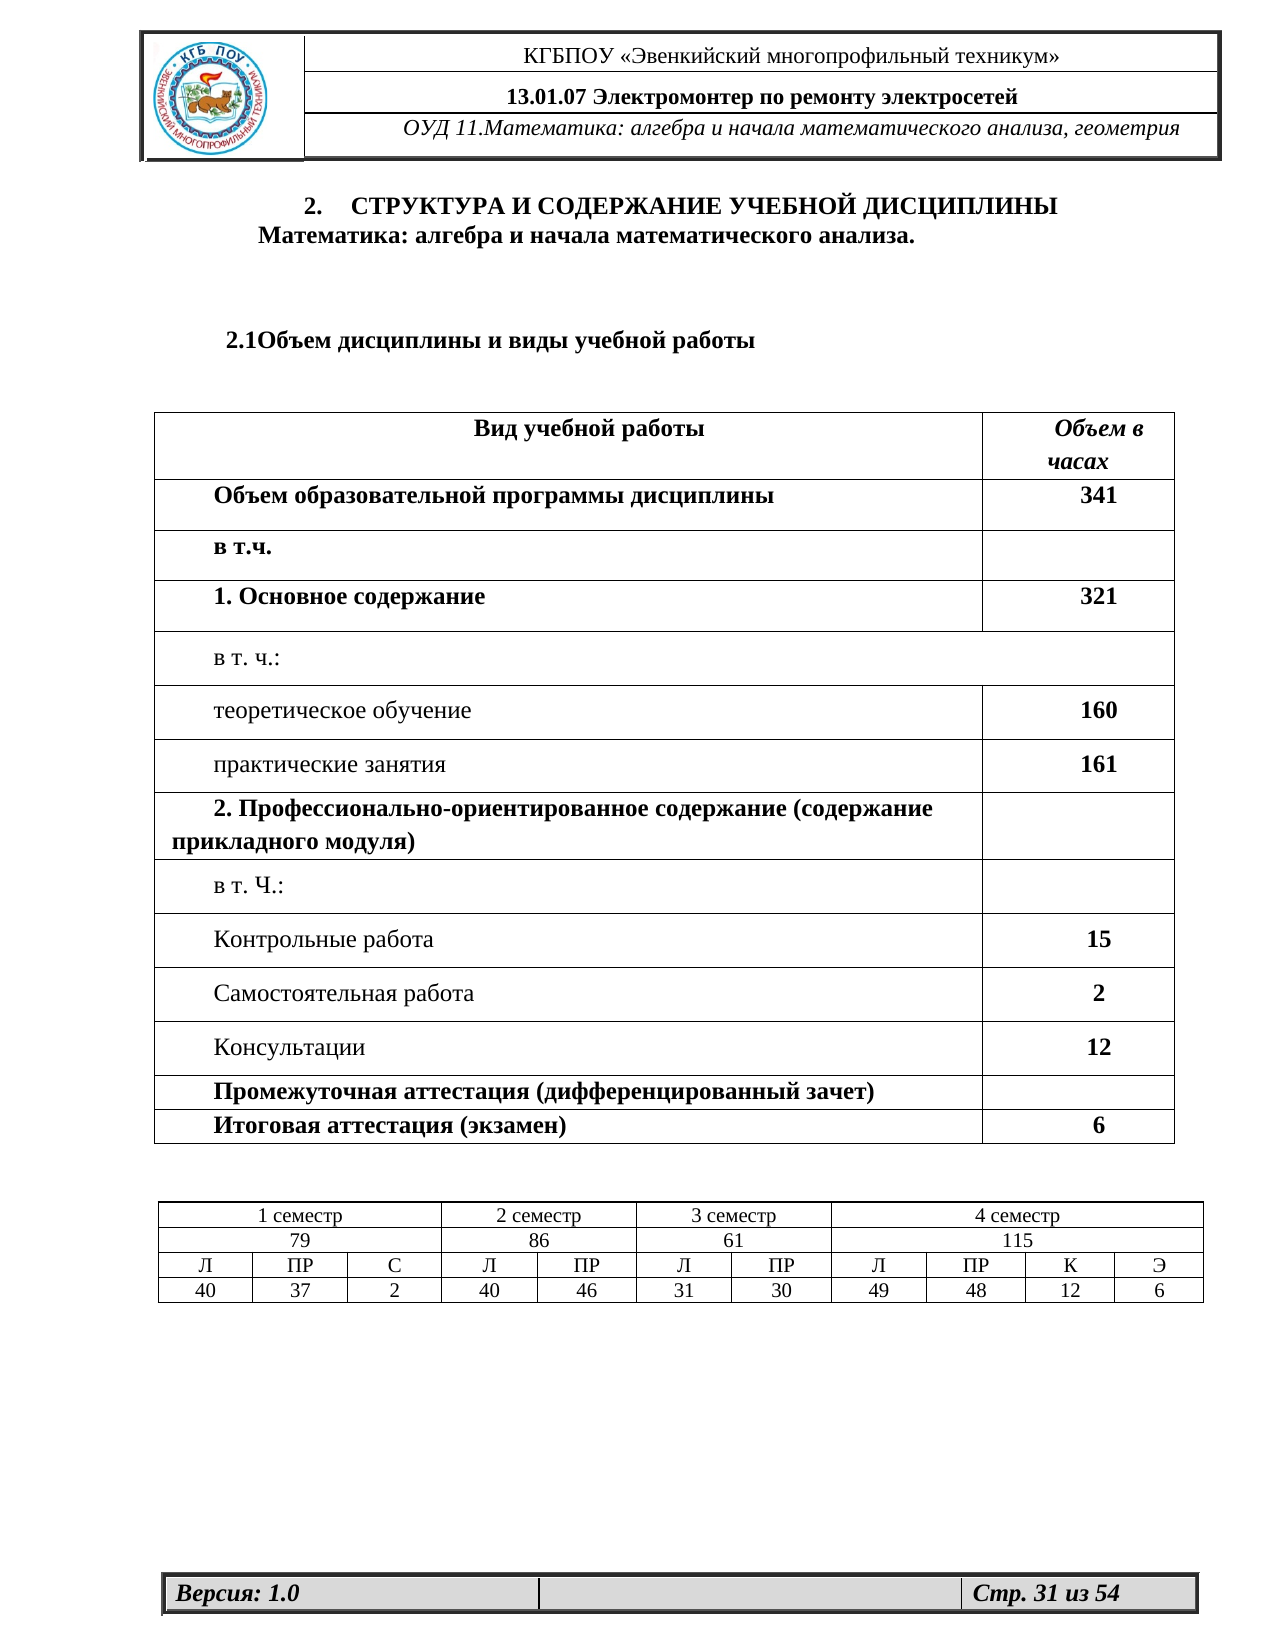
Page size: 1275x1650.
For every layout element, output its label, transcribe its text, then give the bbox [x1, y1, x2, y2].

table_cell [983, 793, 1174, 859]
table_cell в т.ч. [155, 531, 982, 580]
table_cell 40 [442, 1278, 537, 1302]
table_cell ПР [732, 1253, 831, 1277]
table_cell 160 [983, 686, 1174, 738]
list СТРУКТУРА И СОДЕРЖАНИЕ УЧЕБНОЙ ДИСЦИПЛИНЫ [169, 191, 1193, 220]
table_cell 46 [538, 1278, 636, 1302]
table_cell Объем образовательной программы дисциплины [155, 480, 982, 530]
table_cell 48 [927, 1278, 1025, 1302]
table_cell С [348, 1253, 441, 1277]
text 2.1Объем дисциплины и виды учебной работы [184, 326, 1193, 354]
table_header Объем в часах [983, 413, 1174, 479]
table_cell 61 [637, 1228, 831, 1252]
table_cell Л [159, 1253, 252, 1277]
table_cell ПР [253, 1253, 347, 1277]
picture [153, 42, 268, 156]
table_cell 2 [983, 968, 1174, 1021]
table_cell [983, 1076, 1174, 1109]
table_cell 341 [983, 480, 1174, 530]
table_cell Л [832, 1253, 926, 1277]
table_header Вид учебной работы [155, 413, 982, 479]
table_cell Консультации [155, 1022, 982, 1075]
table_cell ПР [927, 1253, 1025, 1277]
table_cell 1. Основное содержание [155, 581, 982, 631]
list Математика: алгебра и начала математического анализа. [216, 220, 1193, 248]
table_cell Итоговая аттестация (экзамен) [155, 1110, 982, 1143]
table_cell 115 [832, 1228, 1203, 1252]
table_cell 12 [983, 1022, 1174, 1075]
table_cell Промежуточная аттестация (дифференцированный зачет) [155, 1076, 982, 1109]
table_header 1 семестр [159, 1203, 441, 1227]
table_header 2 семестр [442, 1203, 636, 1227]
table_cell Э [1115, 1253, 1203, 1277]
table_cell 321 [983, 581, 1174, 631]
table_cell Контрольные работа [155, 914, 982, 967]
table_cell 12 [1026, 1278, 1114, 1302]
table_cell 37 [253, 1278, 347, 1302]
table_cell 2. Профессионально-ориентированное содержание (содержание прикладного модуля) [155, 793, 982, 859]
table_cell Л [637, 1253, 731, 1277]
table_cell 30 [732, 1278, 831, 1302]
table_header 3 семестр [637, 1203, 831, 1227]
table_cell 161 [983, 740, 1174, 792]
table_cell [983, 860, 1174, 913]
table_cell в т. ч.: [155, 632, 1174, 684]
table_cell 40 [159, 1278, 252, 1302]
table_cell 2 [348, 1278, 441, 1302]
table_cell 86 [442, 1228, 636, 1252]
table_cell К [1026, 1253, 1114, 1277]
table_cell практические занятия [155, 740, 982, 792]
table_cell Самостоятельная работа [155, 968, 982, 1021]
table_cell [983, 531, 1174, 580]
table_cell 6 [1115, 1278, 1203, 1302]
table_cell ПР [538, 1253, 636, 1277]
table_cell в т. Ч.: [155, 860, 982, 913]
table_cell 79 [159, 1228, 441, 1252]
table_cell теоретическое обучение [155, 686, 982, 738]
table_cell 6 [983, 1110, 1174, 1143]
table_cell 31 [637, 1278, 731, 1302]
table_cell Л [442, 1253, 537, 1277]
table_cell 49 [832, 1278, 926, 1302]
table_header 4 семестр [832, 1203, 1203, 1227]
table_cell 15 [983, 914, 1174, 967]
